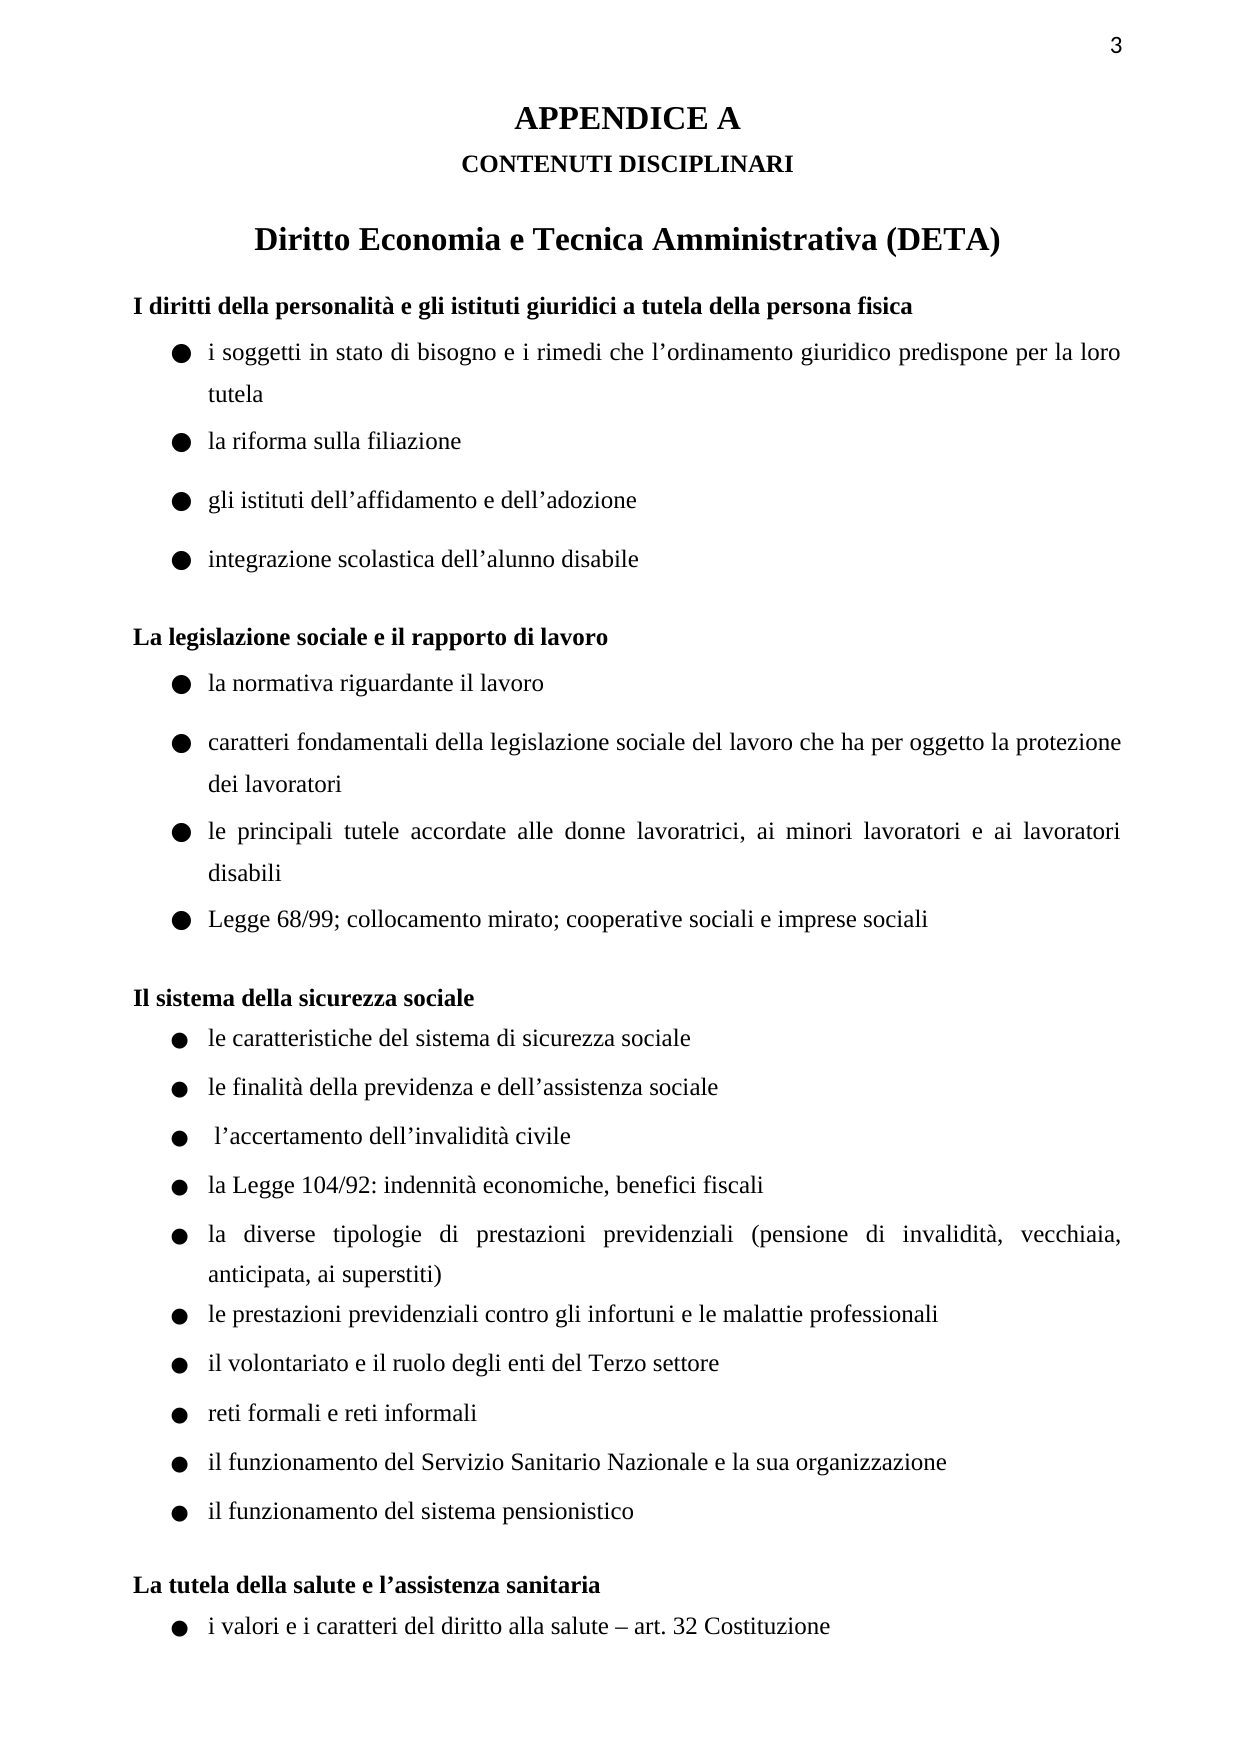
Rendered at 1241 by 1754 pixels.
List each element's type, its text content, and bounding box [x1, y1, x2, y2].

list le caratteristiche del sistema di sicurezza sociale [170, 1016, 1122, 1058]
list il funzionamento del sistema pensionistico [170, 1488, 1122, 1531]
text Diritto Economia e Tecnica Amministrativa (DETA) [133, 219, 1122, 257]
list l’accertamento dell’invalidità civile [170, 1114, 1122, 1157]
list le principali tutele accordate alle donne lavoratrici, ai minori lavoratori e ai lavoratori disabili [170, 802, 1122, 887]
list la normativa riguardante il lavoro [170, 655, 1122, 706]
list la diverse tipologie di prestazioni previdenziali (pensione di invalidità, vecchiaia, anticipata, ai superstiti) [170, 1212, 1122, 1288]
list il volontariato e il ruolo degli enti del Terzo settore [170, 1341, 1122, 1384]
list il funzionamento del Servizio Sanitario Nazionale e la sua organizzazione [170, 1439, 1122, 1482]
list i valori e i caratteri del diritto alla salute – art. 32 Costituzione [170, 1603, 1122, 1646]
list la Legge 104/92: indennità economiche, benefici fiscali [170, 1163, 1122, 1206]
text APPENDICE A [133, 98, 1122, 136]
list le prestazioni previdenziali contro gli infortuni e le malattie professionali [170, 1292, 1122, 1335]
text La tutela della salute e l’assistenza sanitaria [133, 1570, 1122, 1599]
text CONTENUTI DISCIPLINARI [133, 149, 1122, 178]
list i soggetti in stato di bisogno e i rimedi che l’ordinamento giuridico predispone per la loro tutela [170, 324, 1122, 408]
list Legge 68/99; collocamento mirato; cooperative sociali e imprese sociali [170, 891, 1122, 942]
list gli istituti dell’affidamento e dell’adozione [170, 471, 1122, 522]
list reti formali e reti informali [170, 1390, 1122, 1433]
list integrazione scolastica dell’alunno disabile [170, 530, 1122, 581]
text Il sistema della sicurezza sociale [133, 983, 1122, 1011]
list le finalità della previdenza e dell’assistenza sociale [170, 1065, 1122, 1107]
list la riforma sulla filiazione [170, 412, 1122, 463]
list caratteri fondamentali della legislazione sociale del lavoro che ha per oggetto la protezione dei lavoratori [170, 714, 1122, 798]
text La legislazione sociale e il rapporto di lavoro [133, 622, 1122, 651]
text I diritti della personalità e gli istituti giuridici a tutela della persona fisica [133, 291, 1122, 319]
